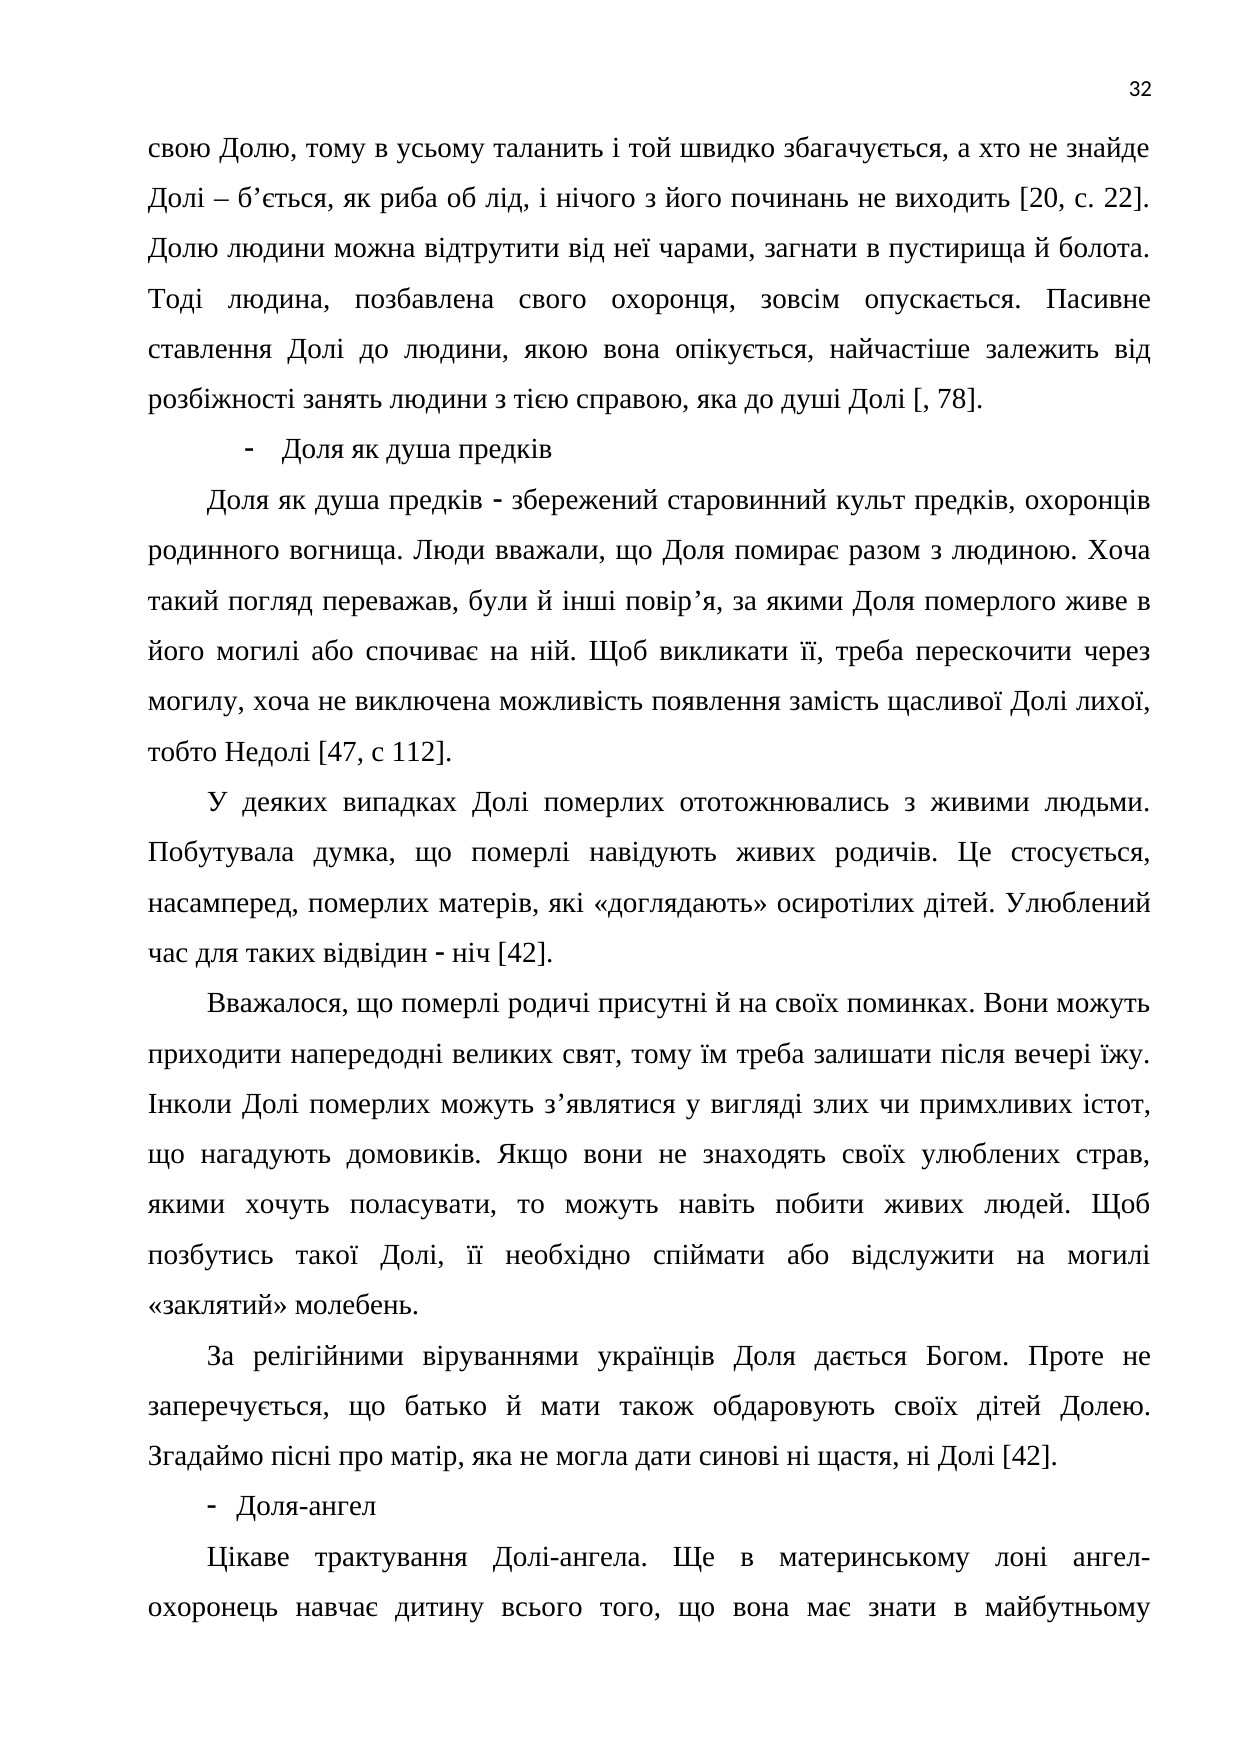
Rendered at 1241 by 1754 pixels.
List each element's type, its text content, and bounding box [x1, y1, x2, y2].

list У деяких випадках Долі померлих ототожнювались з живими людьми. Побутувала думка, що померлі навідують живих родичів. Це стосується, насамперед, померлих матерів, які «доглядають» осиротілих дітей. Улюблений час для таких відвідин ніч [42]. [148, 784, 1152, 969]
list Доля як душа предків [244, 432, 1152, 465]
list Доля як душа предків збережений старовинний культ предків, охоронців родинного вогнища. Люди вважали, що Доля помирає разом з людиною. Хоча такий погляд переважав, були й інші повір’я, за якими Доля померлого живе в його могилі або спочиває на ній. Щоб викликати її, треба перескочити через могилу, хоча не виключена можливість появлення замість щасливої Долі лихої, тобто Недолі [47, с 112]. [148, 482, 1152, 767]
list Вважалося, що померлі родичі присутні й на своїх поминках. Вони можуть приходити напередодні великих свят, тому їм треба залишати після вечері їжу. Інколи Долі померлих можуть з’являтися у вигляді злих чи примхливих істот, що нагадують домовиків. Якщо вони не знаходять своїх улюблених страв, якими хочуть поласувати, то можуть навіть побити живих людей. Щоб позбутись такої Долі, її необхідно спіймати або відслужити на могилі «заклятий» молебень. [148, 985, 1152, 1321]
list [148, 1539, 1152, 1623]
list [148, 130, 1152, 415]
list За релігійними віруваннями українців Доля дається Богом. Проте не заперечується, що батько й мати також обдаровують своїх дітей Долею. Згадаймо пісні про матір, яка не могла дати синові ні щастя, ні Долі [42]. [148, 1338, 1152, 1472]
list Доля-ангел [148, 1488, 1152, 1522]
